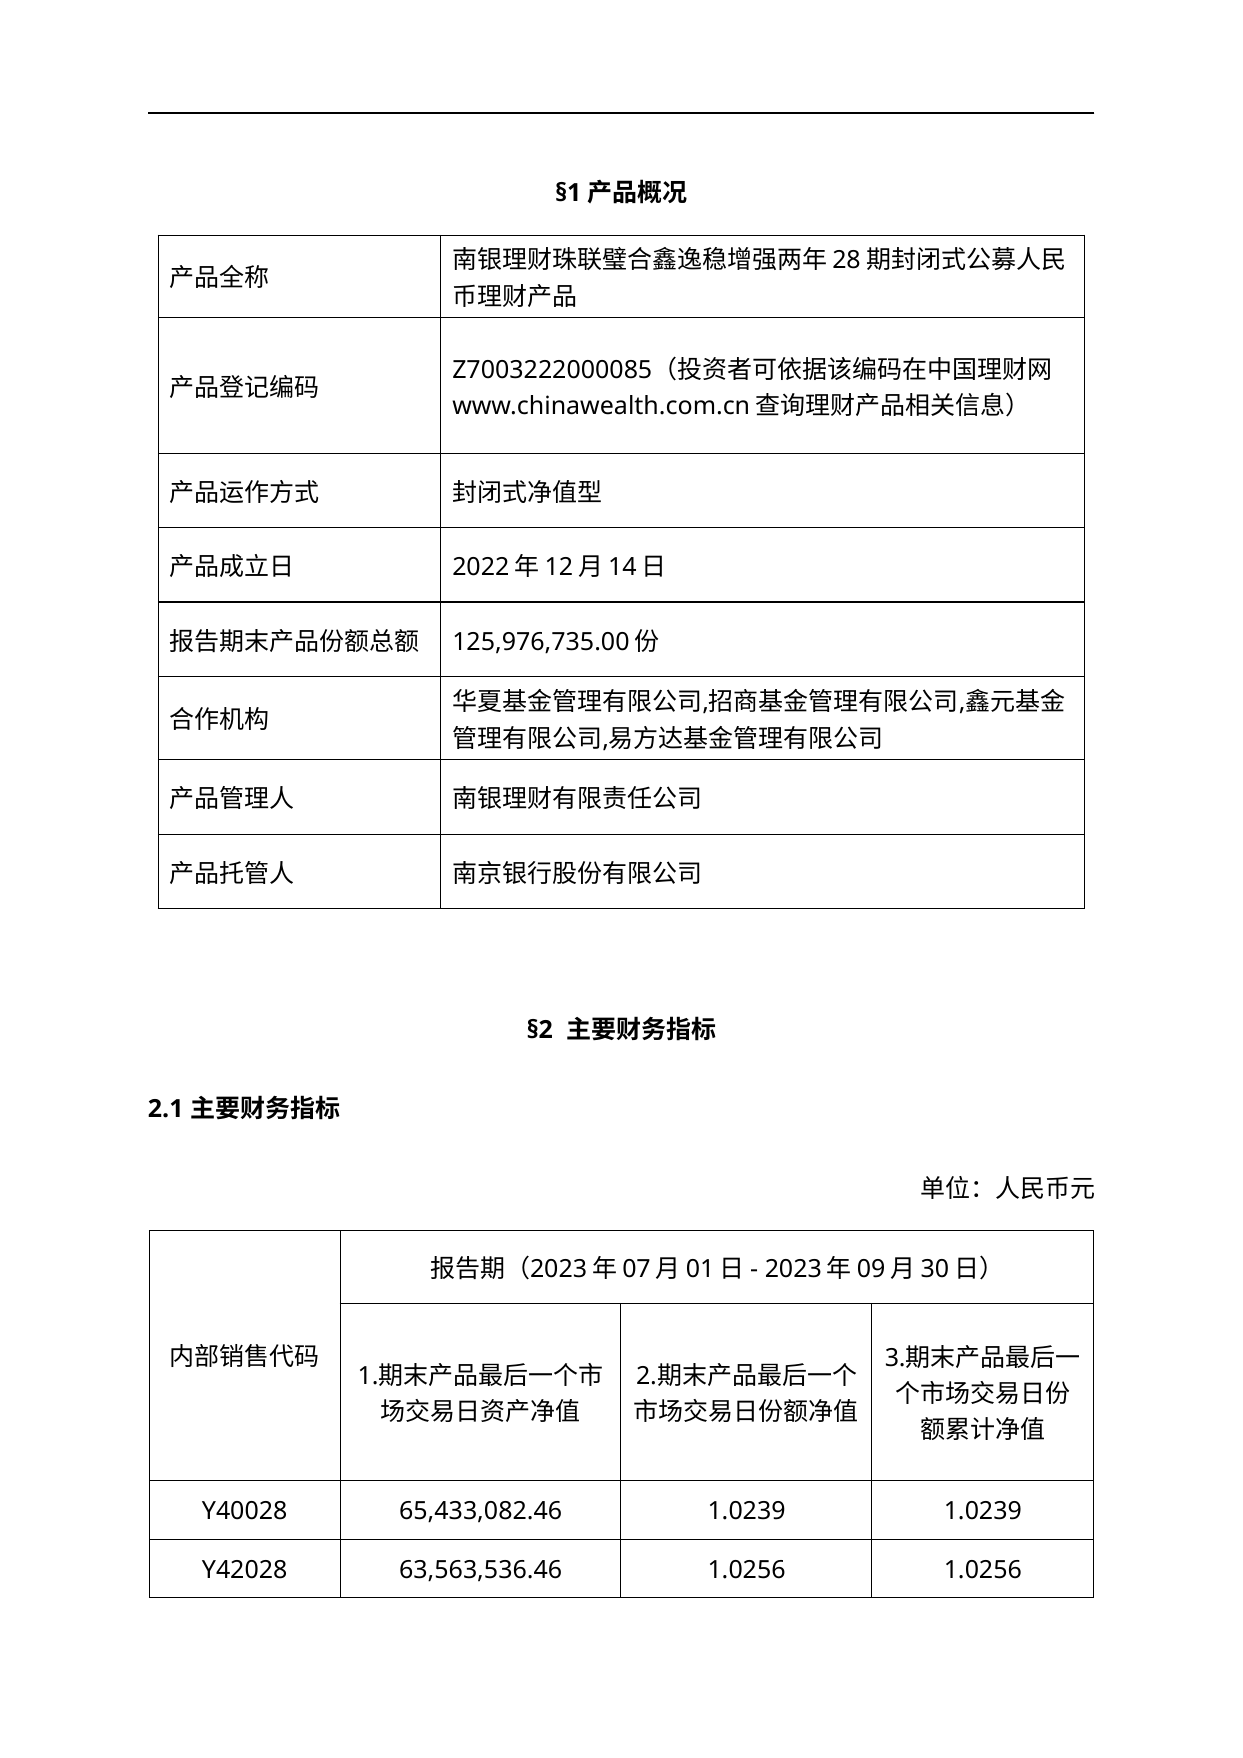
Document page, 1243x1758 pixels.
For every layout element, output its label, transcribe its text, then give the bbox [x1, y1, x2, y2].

table_cell 华夏基金管理有限公司,招商基金管理有限公司,鑫元基金管理有限公司,易方达基金管理有限公司 [441, 677, 1084, 759]
table_header 南银理财珠联璧合鑫逸稳增强两年28期封闭式公募人民币理财产品 [441, 236, 1084, 317]
table_cell 产品管理人 [159, 760, 440, 834]
text §1 产品概况 [148, 173, 1094, 209]
table_cell 1.0256 [621, 1540, 871, 1597]
table_cell 1.0239 [872, 1481, 1093, 1538]
table_cell 65,433,082.46 [341, 1481, 620, 1538]
table_cell 产品运作方式 [159, 454, 440, 527]
table_cell 125,976,735.00份 [441, 603, 1084, 676]
table_cell 产品成立日 [159, 528, 440, 601]
table_cell 1.期末产品最后一个市场交易日资产净值 [341, 1304, 620, 1479]
table_cell 63,563,536.46 [341, 1540, 620, 1597]
table_cell Z7003222000085（投资者可依据该编码在中国理财网www.chinawealth.com.cn查询理财产品相关信息） [441, 318, 1084, 453]
table_cell 2.期末产品最后一个市场交易日份额净值 [621, 1304, 871, 1479]
text 单位：人民币元 [148, 1168, 1094, 1204]
table_cell 南京银行股份有限公司 [441, 835, 1084, 908]
table_header 内部销售代码 [150, 1231, 340, 1479]
table_cell 3.期末产品最后一个市场交易日份额累计净值 [872, 1304, 1093, 1479]
text 2.1 主要财务指标 [148, 1089, 1094, 1125]
table_cell Y40028 [150, 1481, 340, 1538]
table_cell Y42028 [150, 1540, 340, 1597]
table_cell 1.0256 [872, 1540, 1093, 1597]
table_cell 封闭式净值型 [441, 454, 1084, 527]
table_cell 产品托管人 [159, 835, 440, 908]
table_cell 报告期末产品份额总额 [159, 603, 440, 676]
table_cell 1.0239 [621, 1481, 871, 1538]
table_header 报告期（2023年07月01日 - 2023年09月30日） [341, 1231, 1093, 1303]
table_header 产品全称 [159, 236, 440, 317]
table_cell 合作机构 [159, 677, 440, 759]
table_cell 2022年12月14日 [441, 528, 1084, 601]
table_cell 产品登记编码 [159, 318, 440, 453]
text §2 主要财务指标 [148, 1009, 1094, 1046]
table_cell 南银理财有限责任公司 [441, 760, 1084, 834]
